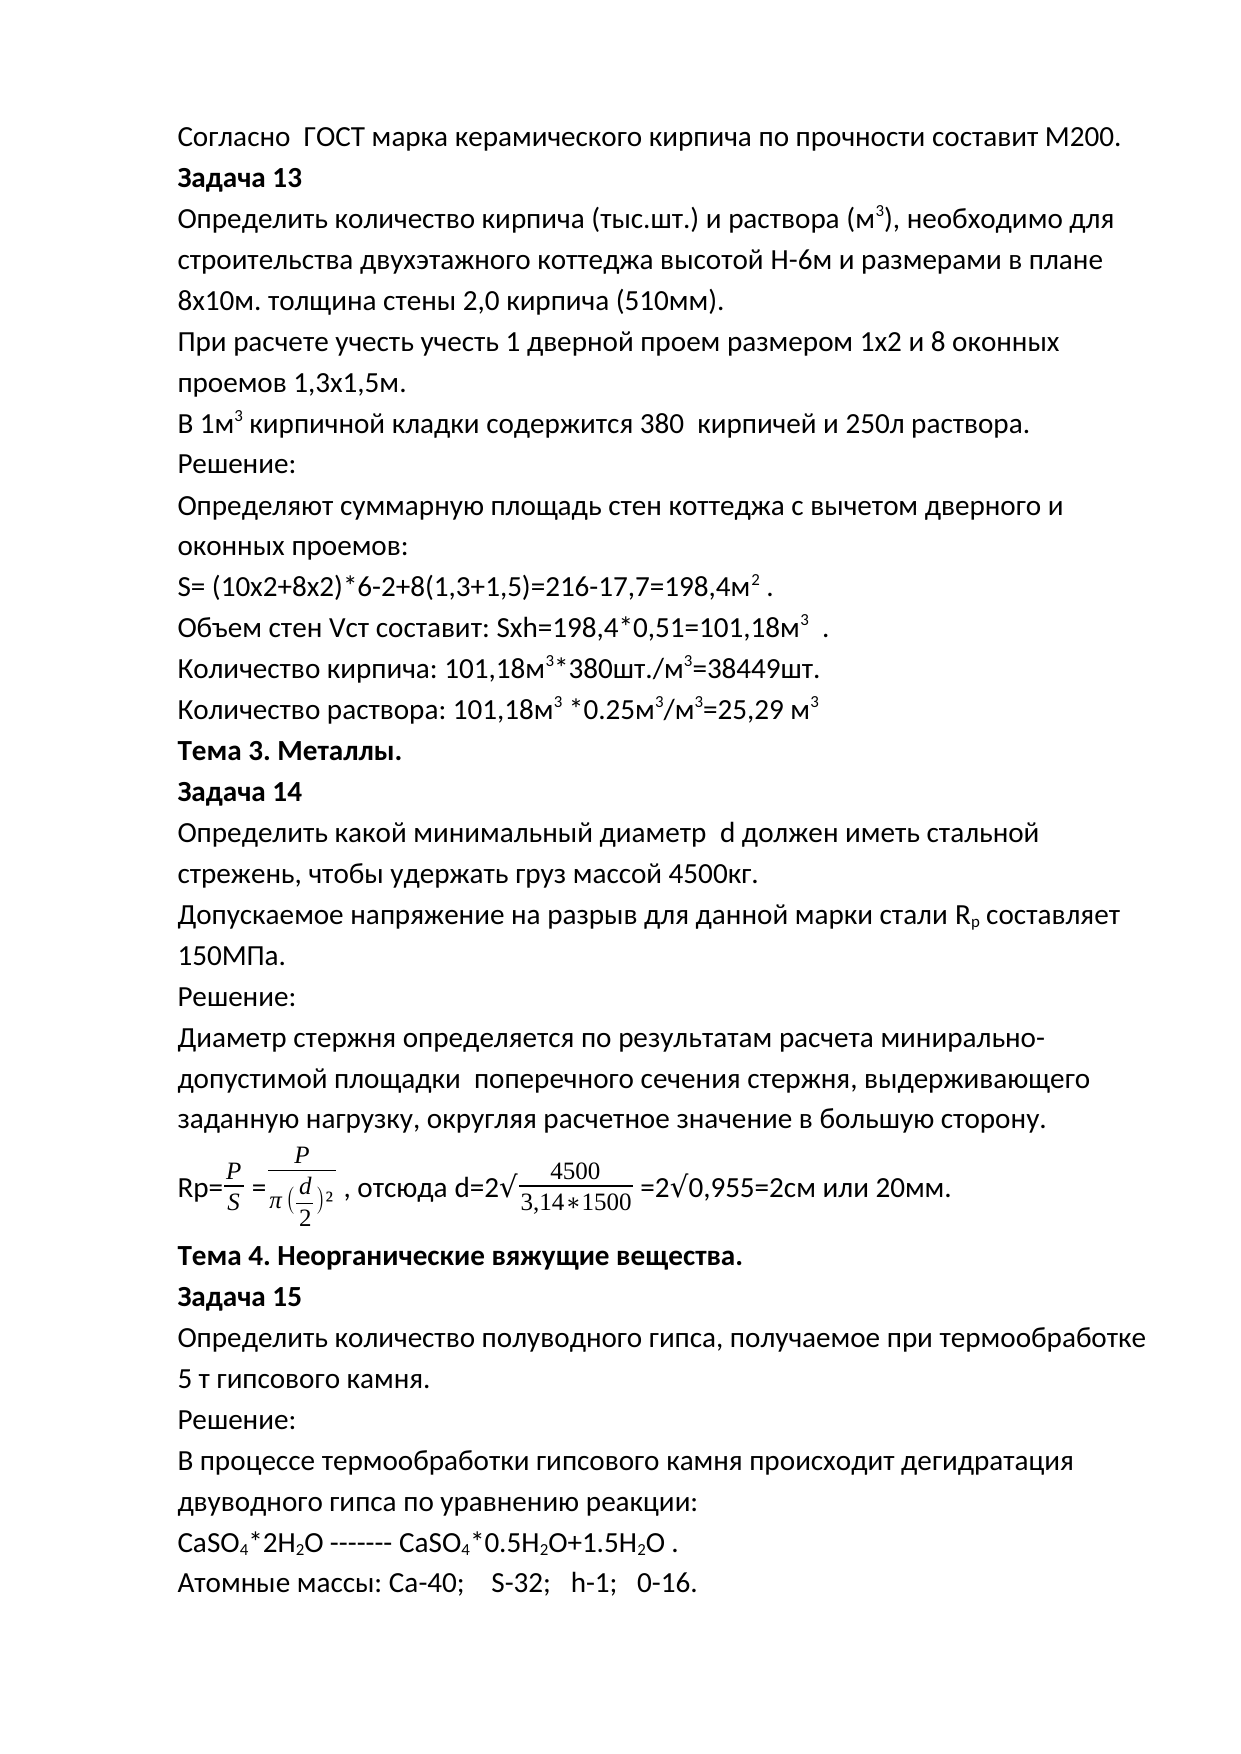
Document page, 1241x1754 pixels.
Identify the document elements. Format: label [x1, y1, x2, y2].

text [177, 118, 1152, 1600]
